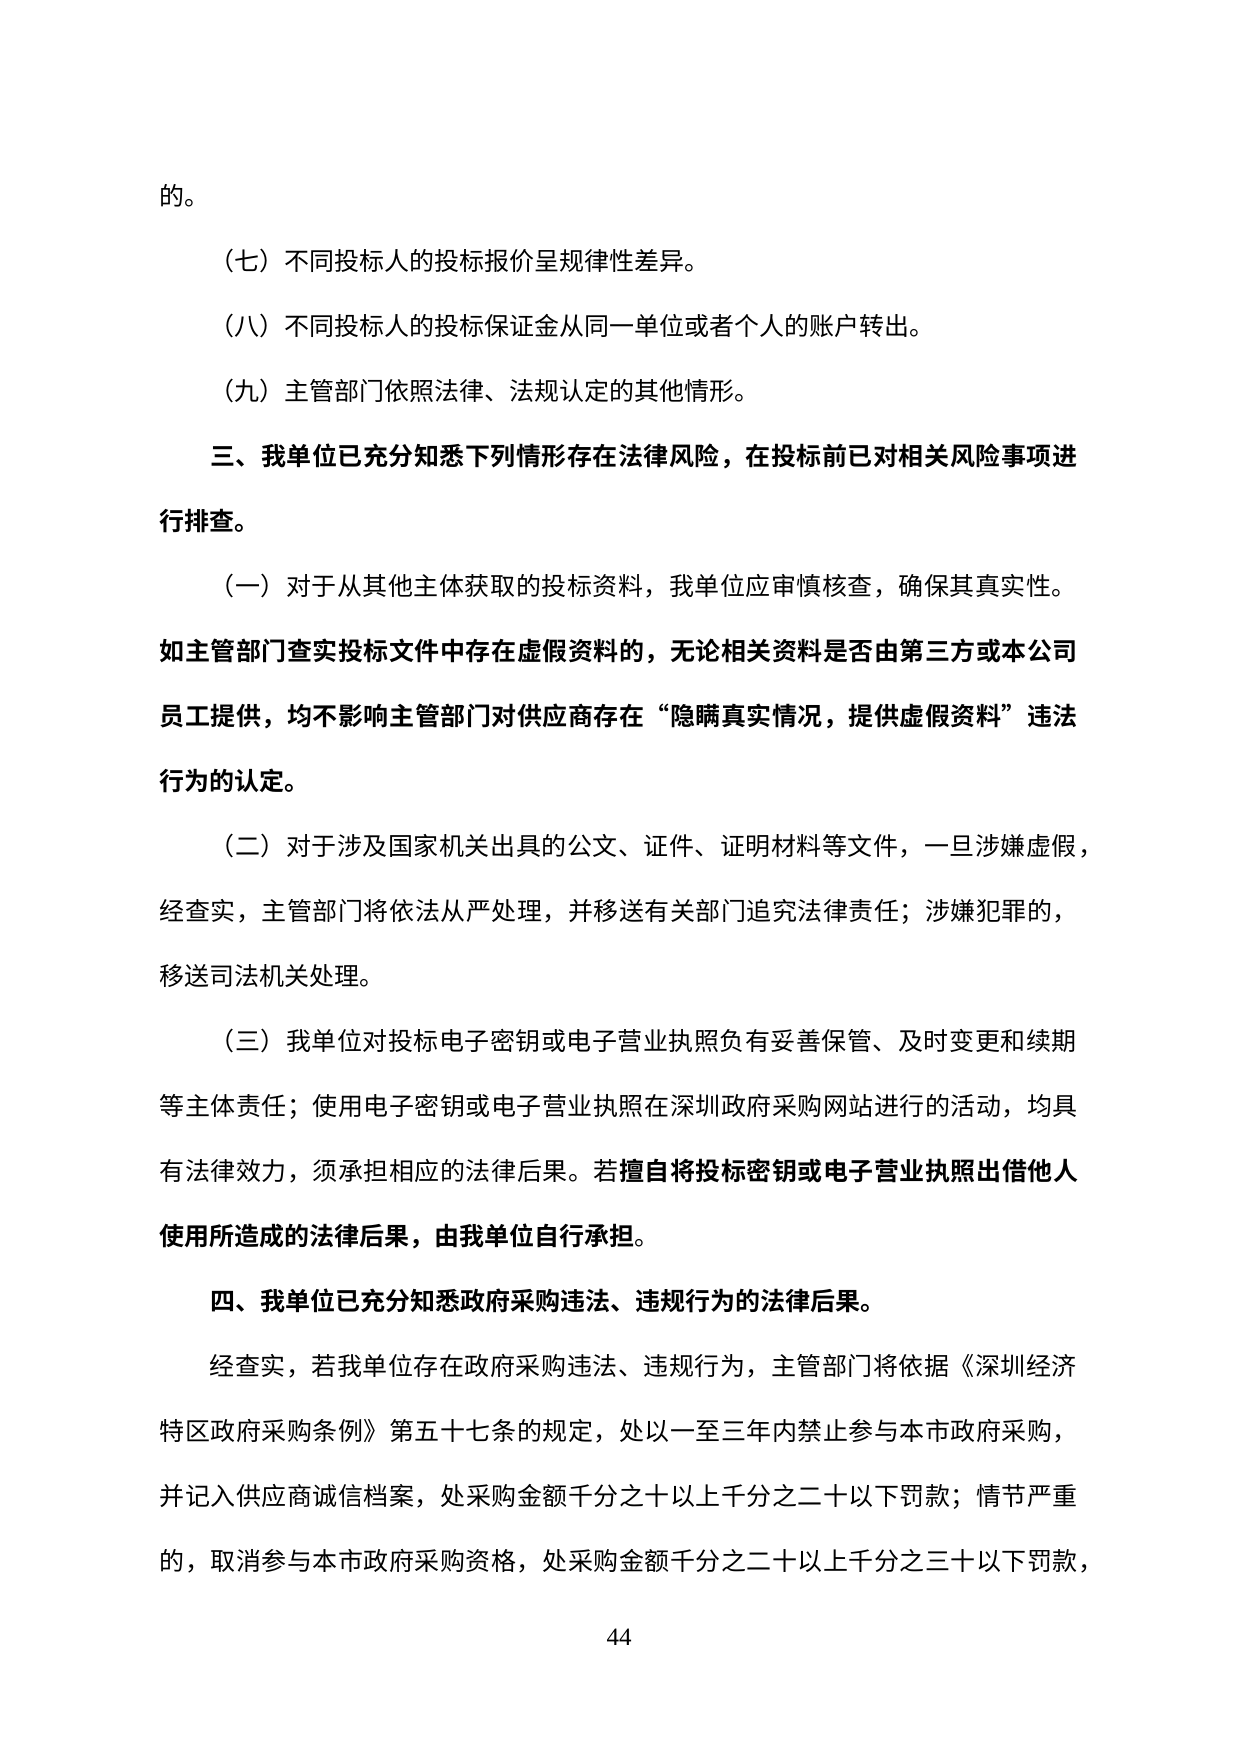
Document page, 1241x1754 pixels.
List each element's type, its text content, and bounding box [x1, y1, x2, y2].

text （二）对于涉及国家机关出具的公文、证件、证明材料等文件，一旦涉嫌虚假，经查实，主管部门将依法从严处理，并移送有关部门追究法律责任；涉嫌犯罪的，移送司法机关处理。 [159, 812, 1078, 1007]
text （七）不同投标人的投标报价呈规律性差异。 [159, 227, 1078, 292]
text （三）我单位对投标电子密钥或电子营业执照负有妥善保管、及时变更和续期等主体责任；使用电子密钥或电子营业执照在深圳政府采购网站进行的活动，均具有法律效力，须承担相应的法律后果。若擅自将投标密钥或电子营业执照出借他人使用所造成的法律后果，由我单位自行承担。 [159, 1007, 1078, 1267]
text 四、我单位已充分知悉政府采购违法、违规行为的法律后果。 [159, 1267, 1078, 1332]
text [159, 1332, 1078, 1592]
text 三、我单位已充分知悉下列情形存在法律风险，在投标前已对相关风险事项进行排查。 [159, 422, 1078, 552]
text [159, 162, 1078, 227]
text （九）主管部门依照法律、法规认定的其他情形。 [159, 357, 1078, 422]
text （八）不同投标人的投标保证金从同一单位或者个人的账户转出。 [159, 292, 1078, 357]
text （一）对于从其他主体获取的投标资料，我单位应审慎核查，确保其真实性。如主管部门查实投标文件中存在虚假资料的，无论相关资料是否由第三方或本公司员工提供，均不影响主管部门对供应商存在“隐瞒真实情况，提供虚假资料”违法行为的认定。 [159, 552, 1078, 812]
